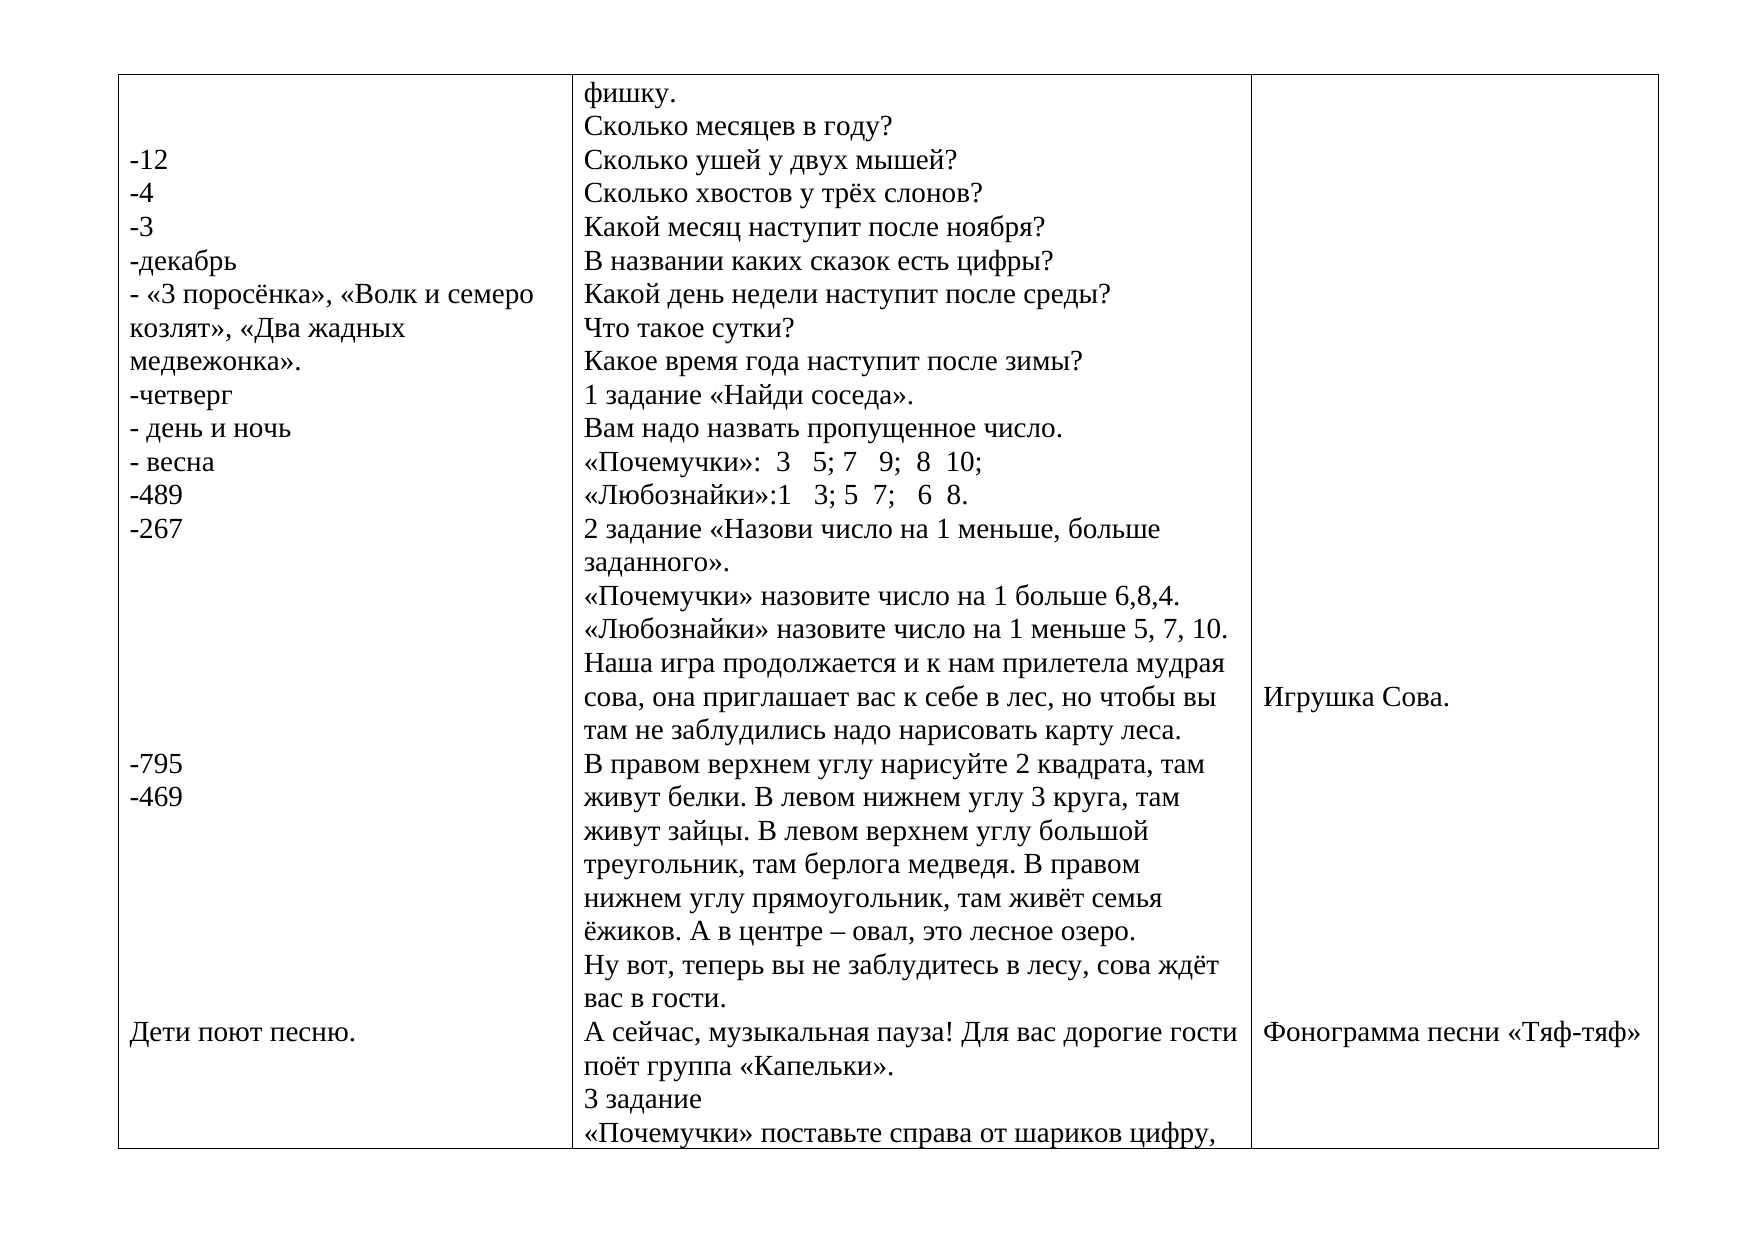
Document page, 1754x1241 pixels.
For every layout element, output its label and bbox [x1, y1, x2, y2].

table_cell [1252, 75, 1658, 1148]
table_cell [573, 75, 1251, 1148]
table_cell [119, 75, 572, 1148]
